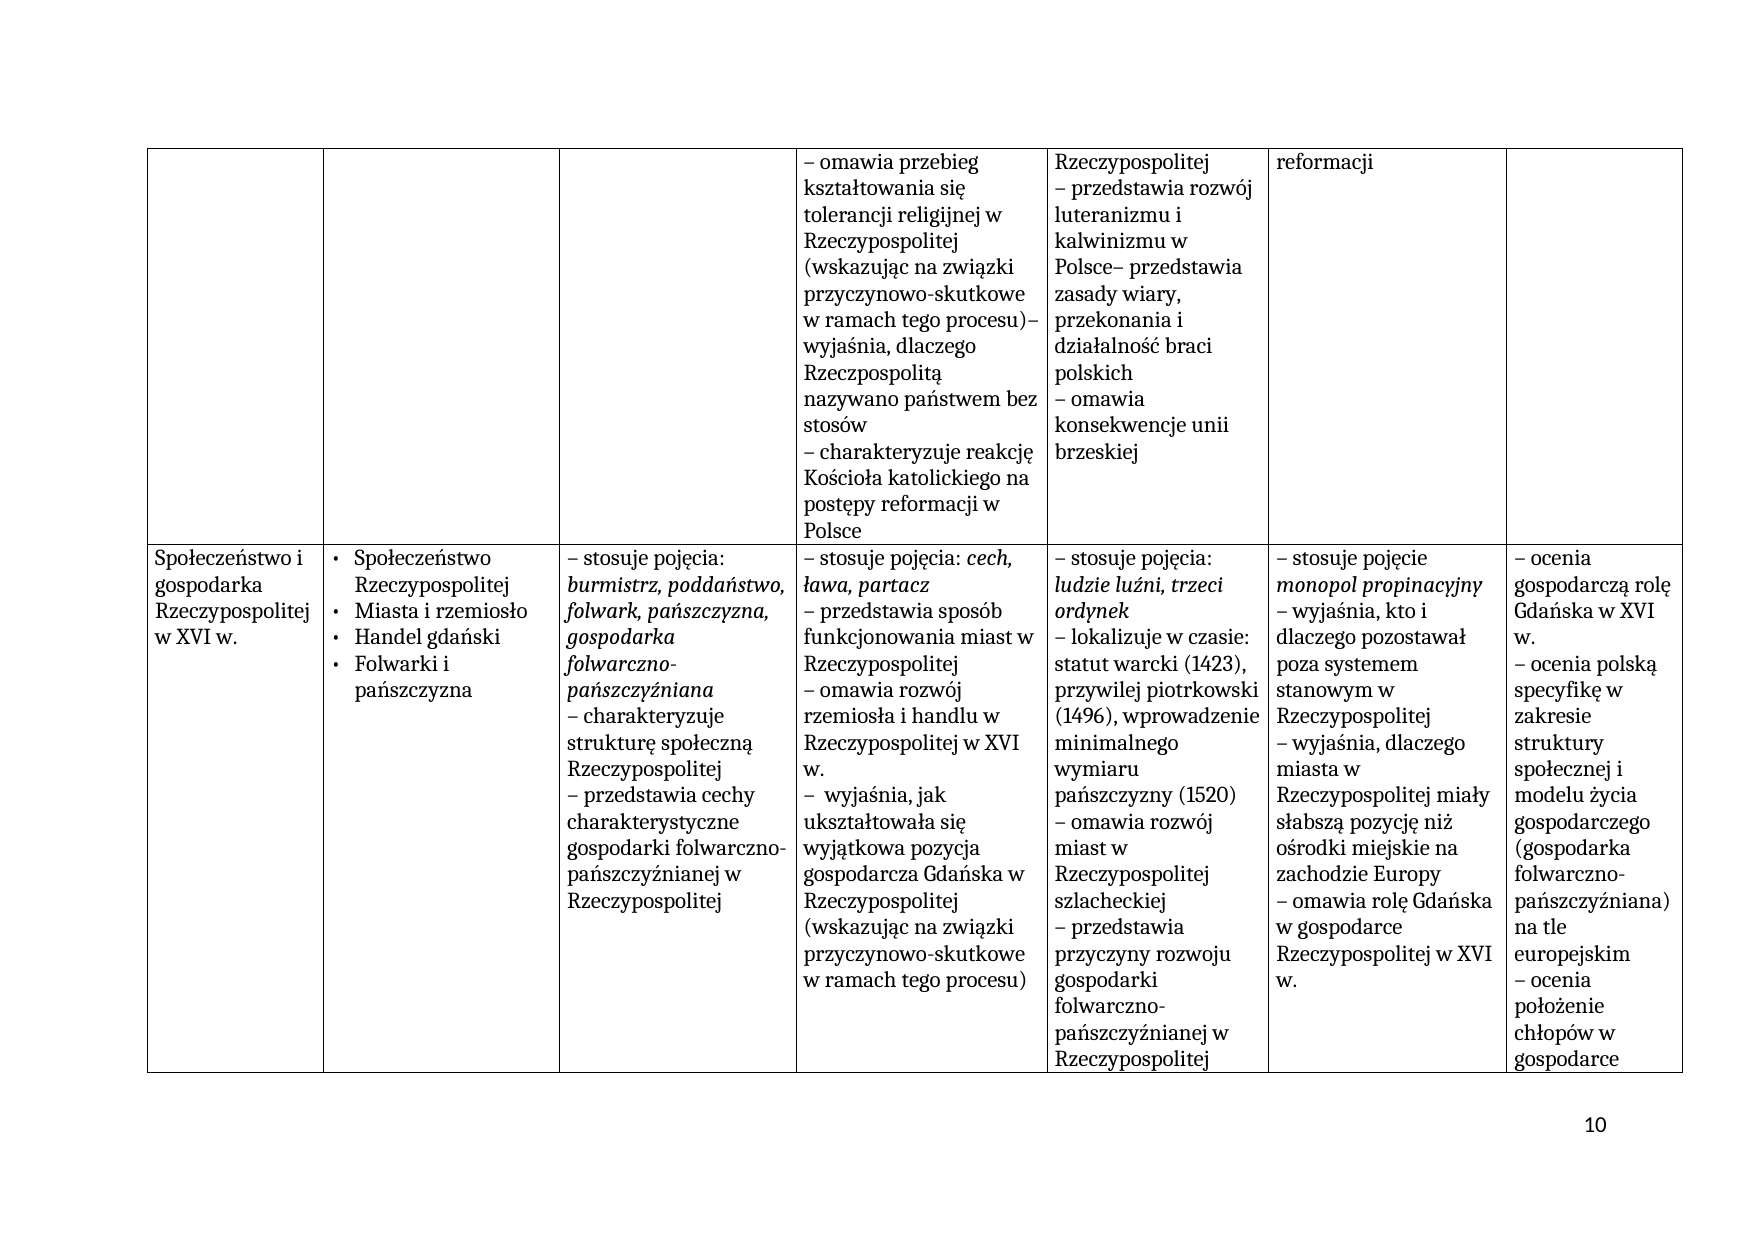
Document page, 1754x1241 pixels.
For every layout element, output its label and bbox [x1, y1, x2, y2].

table_cell [1507, 149, 1682, 544]
table_cell [148, 545, 323, 1072]
table_cell [560, 545, 796, 1072]
table_cell [324, 149, 559, 544]
table_cell [1269, 545, 1506, 1072]
table_cell [797, 545, 1047, 1072]
table_cell [797, 149, 1047, 544]
table_cell [148, 149, 323, 544]
table_cell [1507, 545, 1682, 1072]
table_cell [560, 149, 796, 544]
table_cell [1048, 149, 1268, 544]
table_cell [324, 545, 559, 1072]
table_cell [1269, 149, 1506, 544]
table_cell [1048, 545, 1268, 1072]
